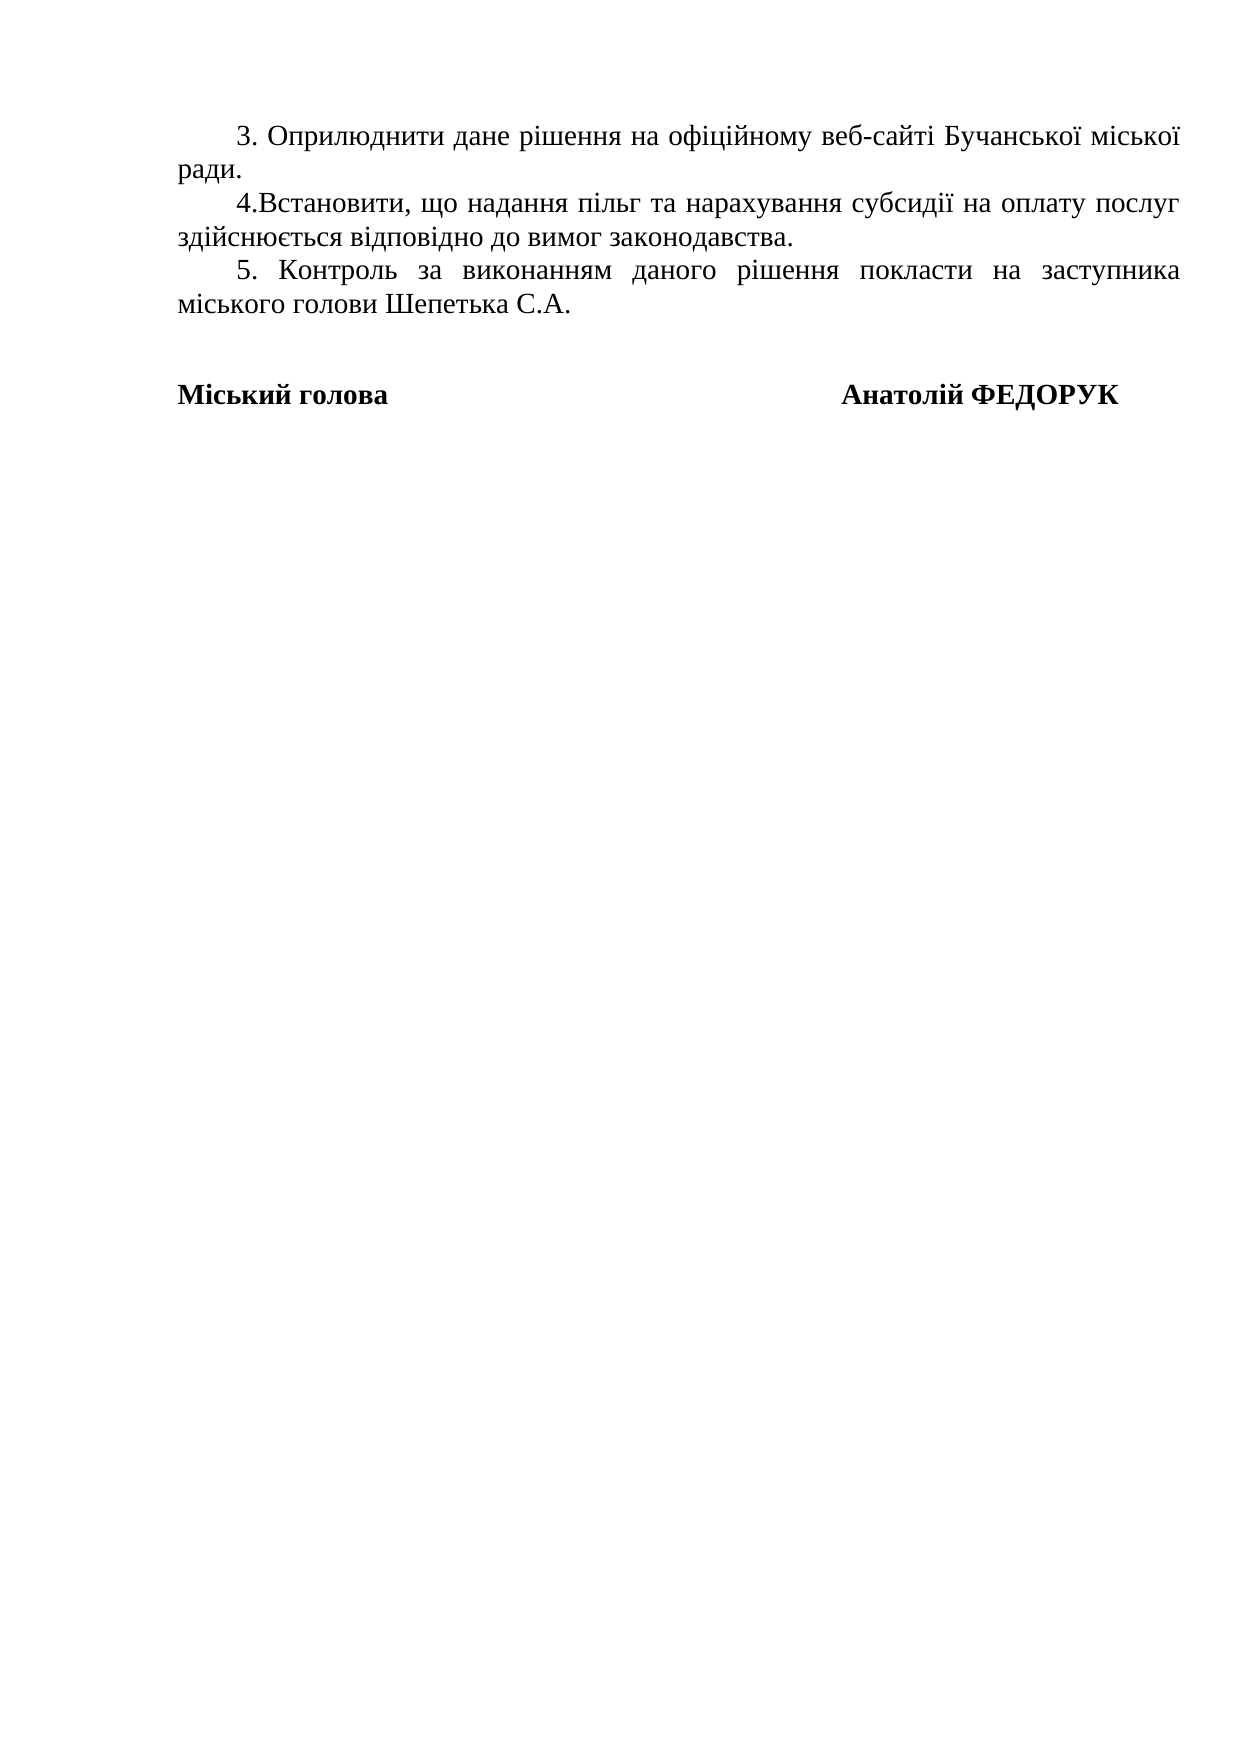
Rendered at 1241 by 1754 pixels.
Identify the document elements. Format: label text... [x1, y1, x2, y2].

text Міський голова Анатолій ФЕДОРУК [177, 377, 1181, 410]
title 4.Встановити, що надання пільг та нарахування субсидії на оплату послуг здійснюється відповідно до вимог законодавства. [177, 185, 1181, 252]
title 3. Оприлюднити дане рішення на офіційному веб-сайті Бучанської міської ради. [177, 118, 1181, 185]
text 5. Контроль за виконанням даного рішення покласти на заступника міського голови Шепетька С.А. [177, 252, 1181, 319]
